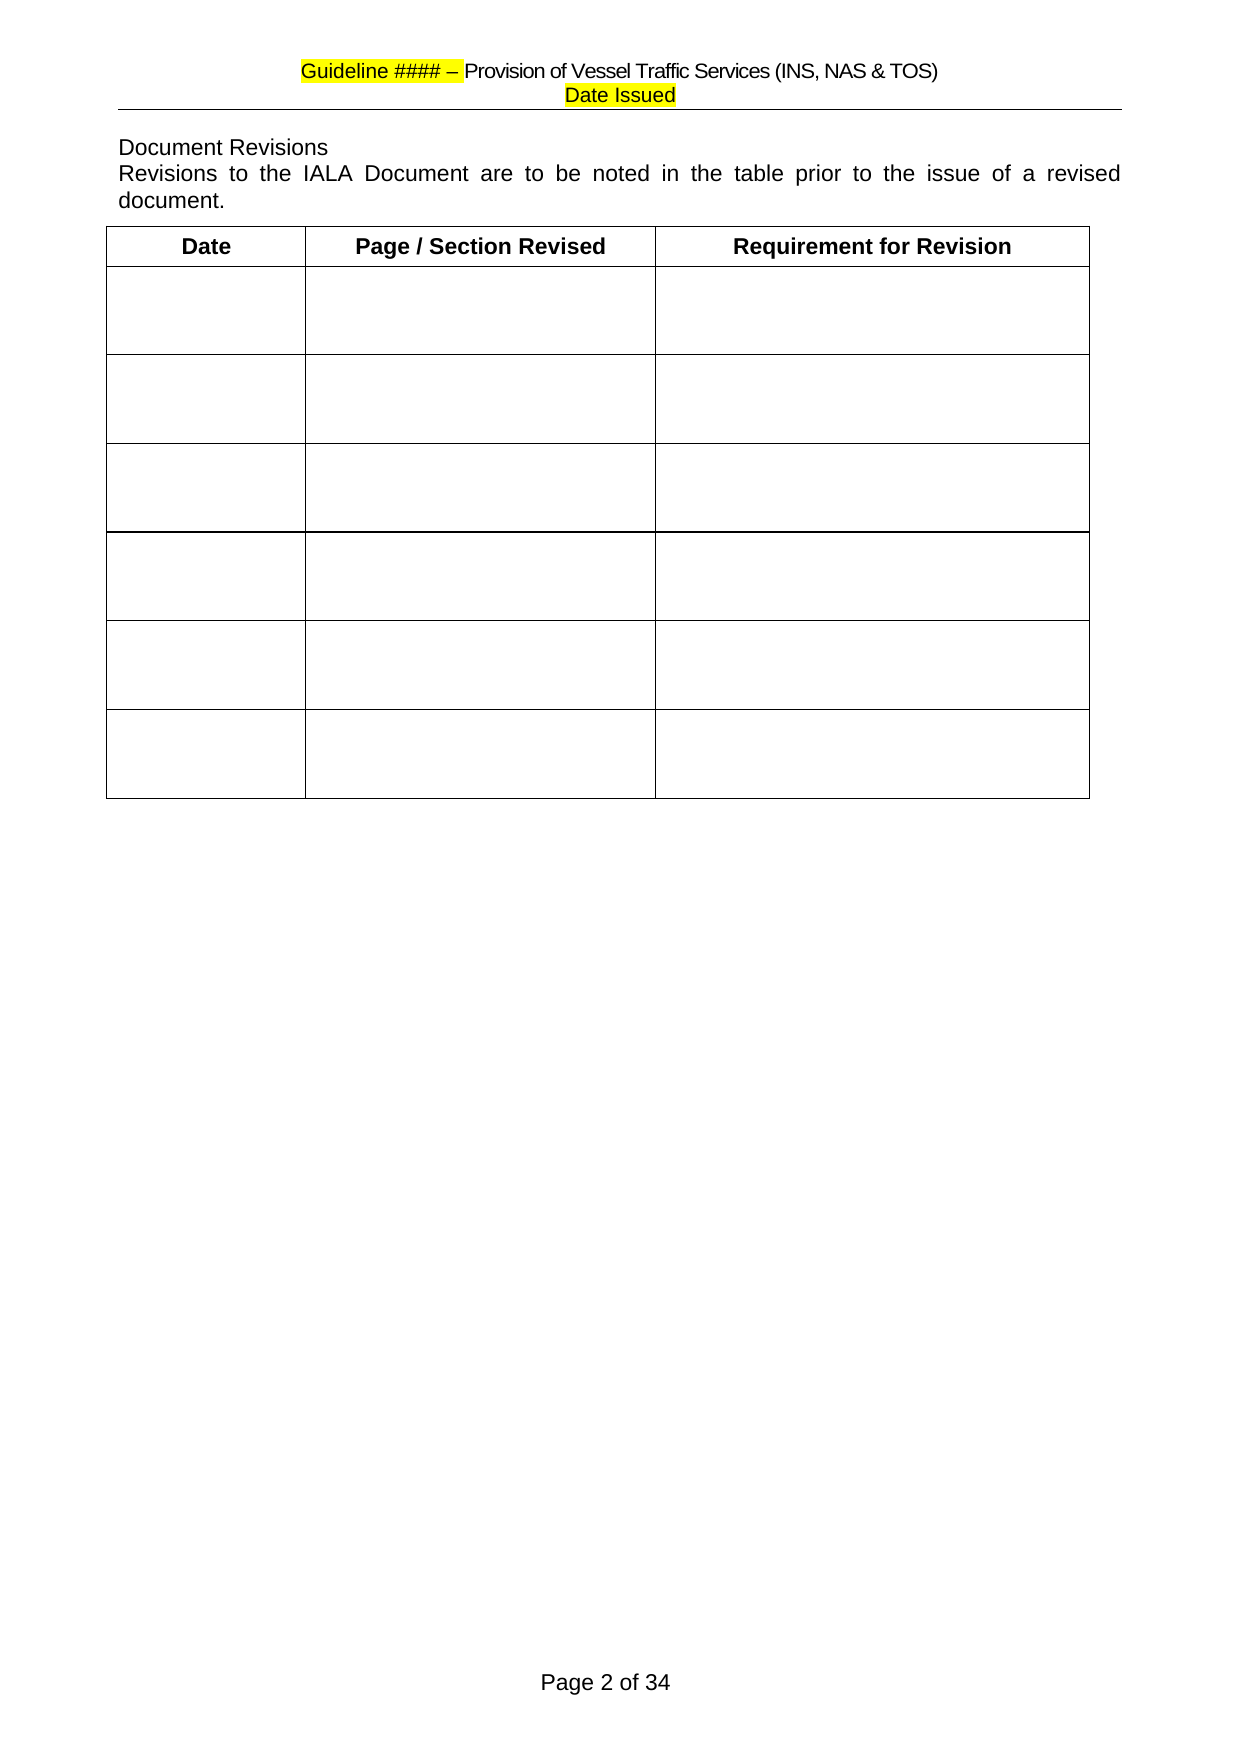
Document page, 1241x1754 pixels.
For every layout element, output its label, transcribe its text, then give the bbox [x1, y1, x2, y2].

table_cell [306, 444, 655, 531]
table_cell [656, 444, 1089, 531]
table_cell [107, 444, 305, 531]
table_cell [107, 533, 305, 620]
table_cell [107, 267, 305, 354]
text Revisions to the IALA Document are to be noted in the table prior to the issue of a revised document. [118, 160, 1122, 213]
table_header Requirement for Revision [656, 227, 1089, 266]
table_cell [306, 710, 655, 797]
table_cell [306, 355, 655, 443]
table_cell [656, 267, 1089, 354]
table_cell [107, 710, 305, 797]
table_cell [107, 621, 305, 709]
table_cell [306, 621, 655, 709]
table_cell [306, 533, 655, 620]
table_cell [656, 533, 1089, 620]
table_cell [656, 621, 1089, 709]
table_header Page / Section Revised [306, 227, 655, 266]
title Document Revisions [118, 134, 1122, 160]
table_cell [107, 355, 305, 443]
table_cell [656, 710, 1089, 797]
table_header Date [107, 227, 305, 266]
table_cell [306, 267, 655, 354]
table_cell [656, 355, 1089, 443]
